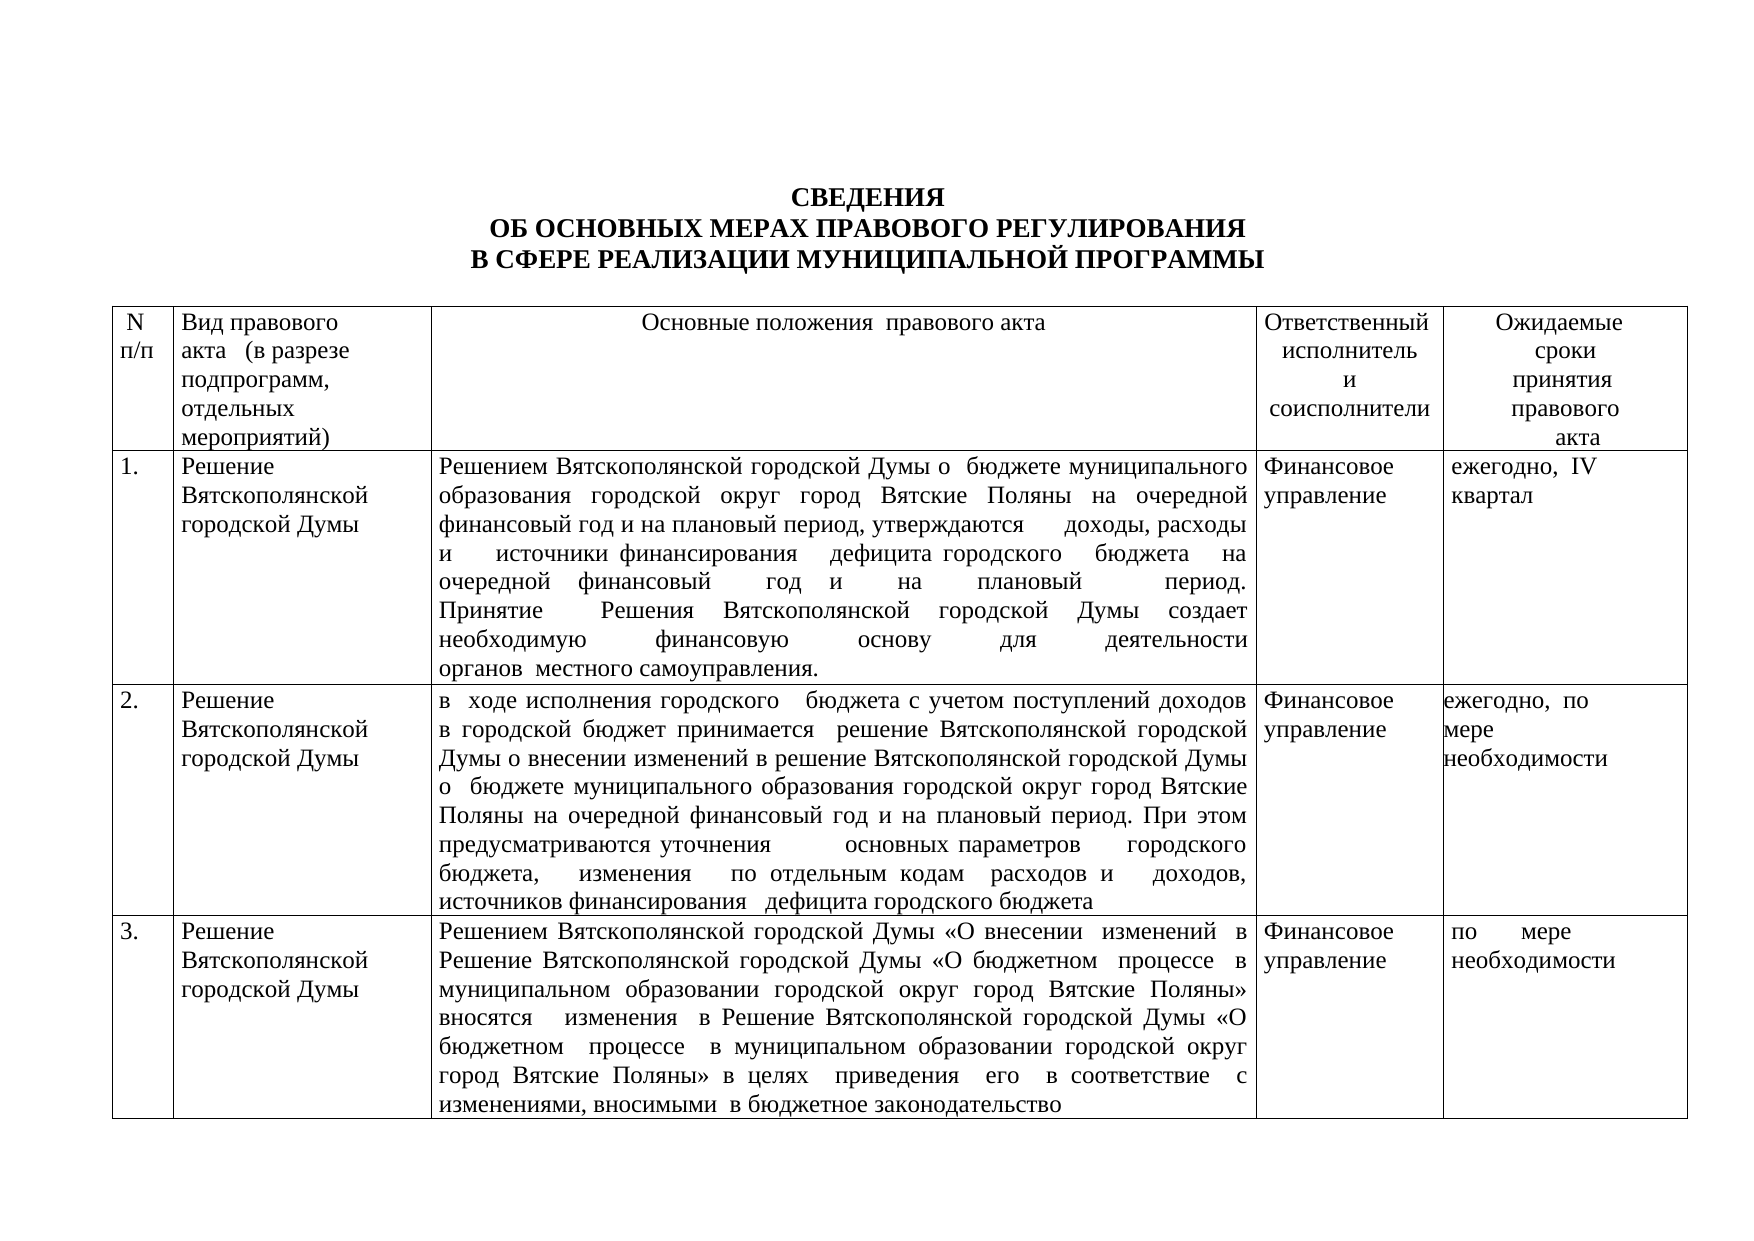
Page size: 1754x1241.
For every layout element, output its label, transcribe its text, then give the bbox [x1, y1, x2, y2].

table_cell Финансовое управление [1257, 451, 1443, 684]
table_cell 2. [113, 685, 173, 915]
table_cell ежегодно, по мере необходимости [1444, 685, 1687, 915]
table_cell Финансовое управление [1257, 685, 1443, 915]
table_header Основные положения правового акта [432, 307, 1256, 450]
table_header Ожидаемые сроки принятия правового акта [1444, 307, 1687, 450]
table_cell Решение Вятскополянской городской Думы [174, 685, 431, 915]
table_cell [174, 916, 431, 1117]
table_cell Решением Вятскополянской городской Думы о бюджете муниципального образования городской округ город Вятские Поляны на очередной финансовый год и на плановый период, утверждаются доходы, расходы и источники финансирования дефицита городского бюджета на очередной финансовый год и на плановый период. Принятие Решения Вятскополянской городской Думы создает необходимую финансовую основу для деятельности органов местного самоуправления. [432, 451, 1256, 684]
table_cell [1257, 916, 1443, 1117]
text ОБ ОСНОВНЫХ МЕРАХ ПРАВОВОГО РЕГУЛИРОВАНИЯ [112, 212, 1623, 243]
table_cell Решением Вятскополянской городской Думы «О внесении изменений в Решение Вятскополянской городской Думы «О бюджетном процессе в муниципальном образовании городской округ город Вятские Поляны» вносятся изменения в Решение Вятскополянской городской Думы «О бюджетном процессе в муниципальном образовании городской округ город Вятские Поляны» в целях приведения его в соответствие с изменениями, вносимыми в бюджетное законодательство [432, 916, 1256, 1117]
table_cell 3. [113, 916, 173, 1117]
table_header Ответственный исполнитель и соисполнители [1257, 307, 1443, 450]
table_cell в ходе исполнения городского бюджета с учетом поступлений доходов в городской бюджет принимается решение Вятскополянской городской Думы о внесении изменений в решение Вятскополянской городской Думы о бюджете муниципального образования городской округ город Вятские Поляны на очередной финансовый год и на плановый период. При этом предусматриваются уточнения основных параметров городского бюджета, изменения по отдельным кодам расходов и доходов, источников финансирования дефицита городского бюджета [432, 685, 1256, 915]
table_cell 1. [113, 451, 173, 684]
table_cell Решение Вятскополянской городской Думы [174, 451, 431, 684]
table_header Вид правового акта (в разрезе подпрограмм, отдельных мероприятий) [174, 307, 431, 450]
text СВЕДЕНИЯ [112, 181, 1623, 212]
table_header N п/п [113, 307, 173, 450]
table_cell по мере необходимости [1444, 916, 1687, 1117]
text В СФЕРЕ РЕАЛИЗАЦИИ МУНИЦИПАЛЬНОЙ ПРОГРАММЫ [112, 243, 1623, 274]
table_cell ежегодно, IV квартал [1444, 451, 1687, 684]
